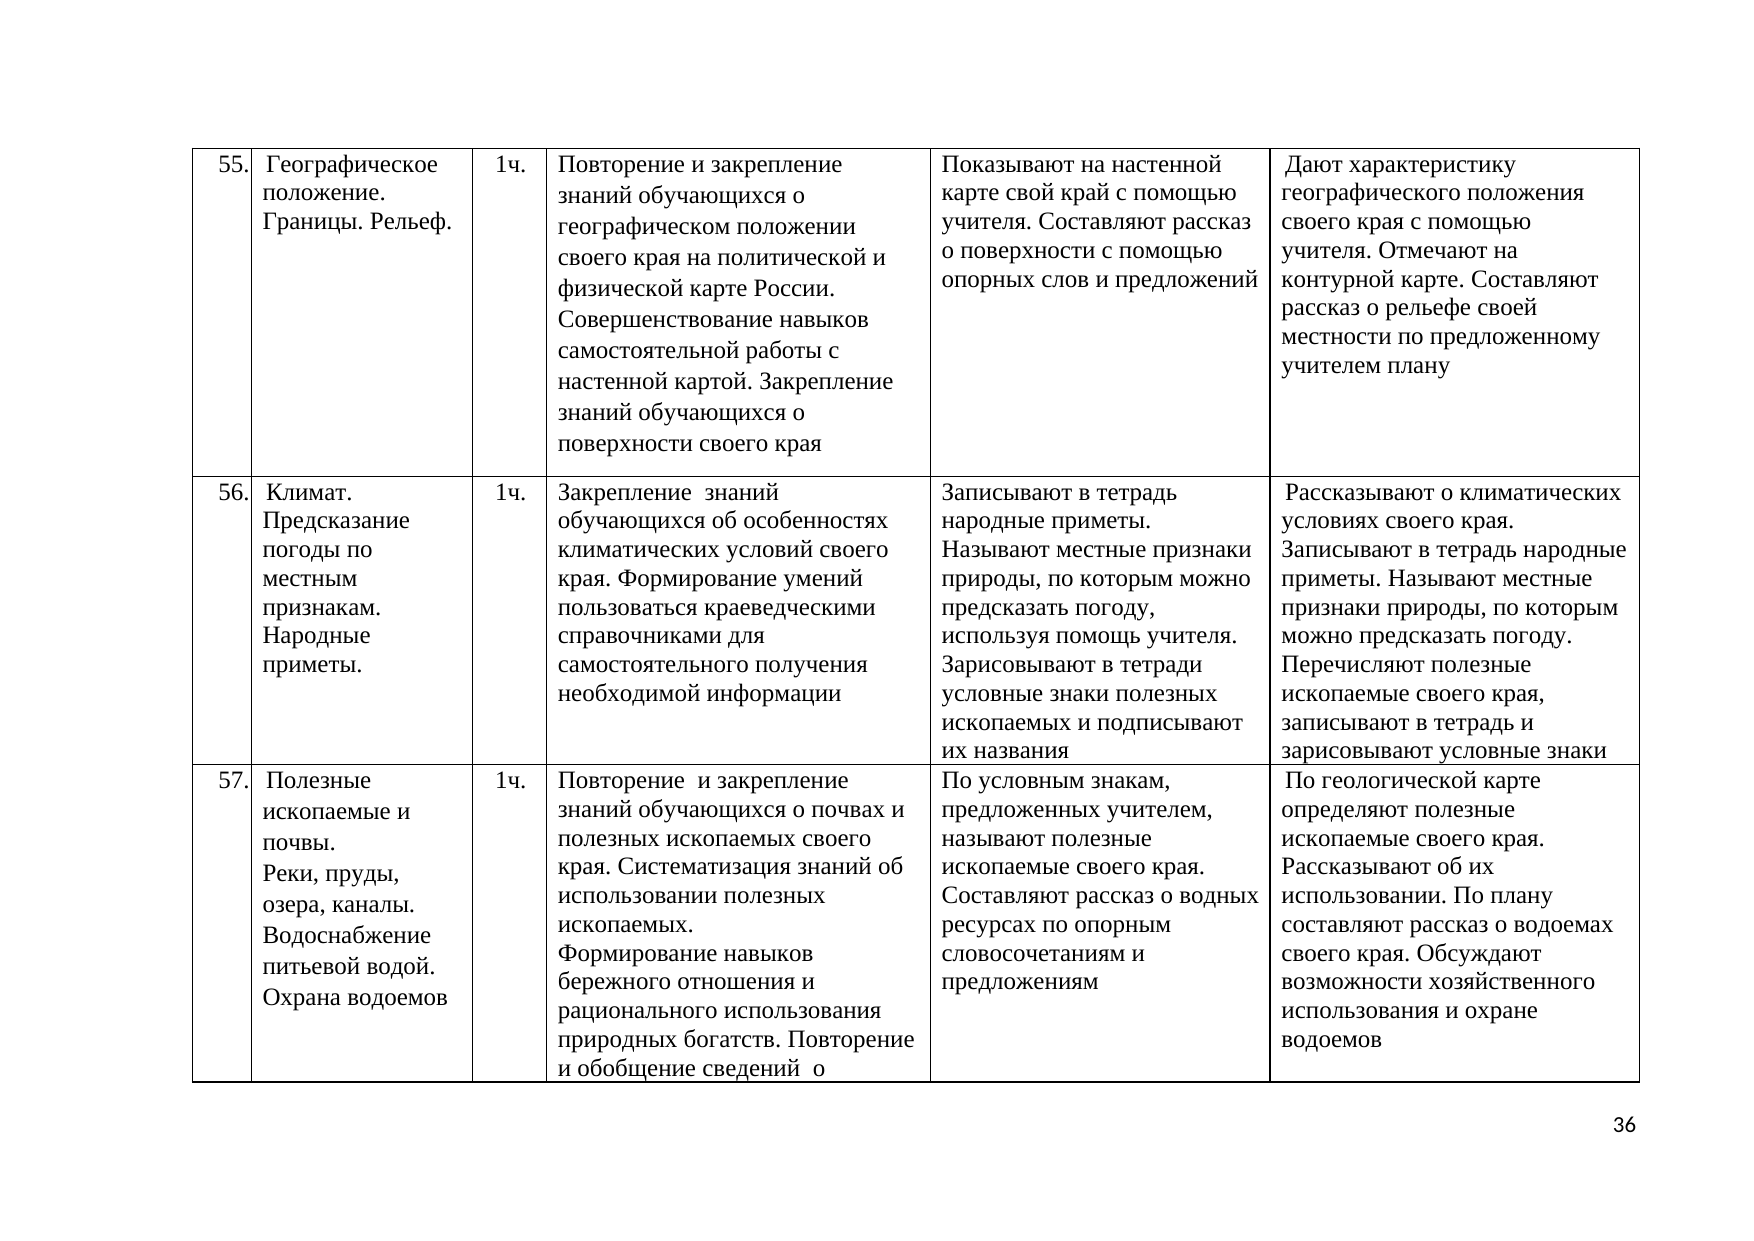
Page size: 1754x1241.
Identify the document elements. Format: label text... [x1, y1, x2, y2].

table_cell Рассказывают о климатических условиях своего края. Записывают в тетрадь народные приметы. Называют местные признаки природы, по которым можно предсказать погоду. Перечисляют полезные ископаемые своего края, записывают в тетрадь и зарисовывают условные знаки [1271, 477, 1639, 764]
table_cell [931, 765, 1269, 1081]
table_header Географическое положение. Границы. Рельеф. [252, 149, 472, 476]
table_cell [252, 765, 472, 1081]
table_header 1ч. [473, 149, 546, 476]
table_header Повторение и закрепление знаний обучающихся о географическом положении своего края на политической и физической карте России. Совершенствование навыков самостоятельной работы с настенной картой. Закрепление знаний обучающихся о поверхности своего края [547, 149, 930, 476]
table_header Показывают на настенной карте свой край с помощью учителя. Составляют рассказ о поверхности с помощью опорных слов и предложений [931, 149, 1269, 476]
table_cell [547, 765, 930, 1081]
table_cell Записывают в тетрадь народные приметы. Называют местные признаки природы, по которым можно предсказать погоду, используя помощь учителя. Зарисовывают в тетради условные знаки полезных ископаемых и подписывают их названия [931, 477, 1269, 764]
table_header [193, 149, 251, 476]
table_cell Закрепление знаний обучающихся об особенностях климатических условий своего края. Формирование умений пользоваться краеведческими справочниками для самостоятельного получения необходимой информации [547, 477, 930, 764]
table_cell [193, 765, 251, 1081]
table_cell 1ч. [473, 765, 546, 1081]
table_header Дают характеристику географического положения своего края с помощью учителя. Отмечают на контурной карте. Составляют рассказ о рельефе своей местности по предложенному учителем плану [1271, 149, 1639, 476]
table_cell Климат. Предсказание погоды по местным признакам. Народные приметы. [252, 477, 472, 764]
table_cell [1271, 765, 1639, 1081]
table_cell 1ч. [473, 477, 546, 764]
table_cell [193, 477, 251, 764]
